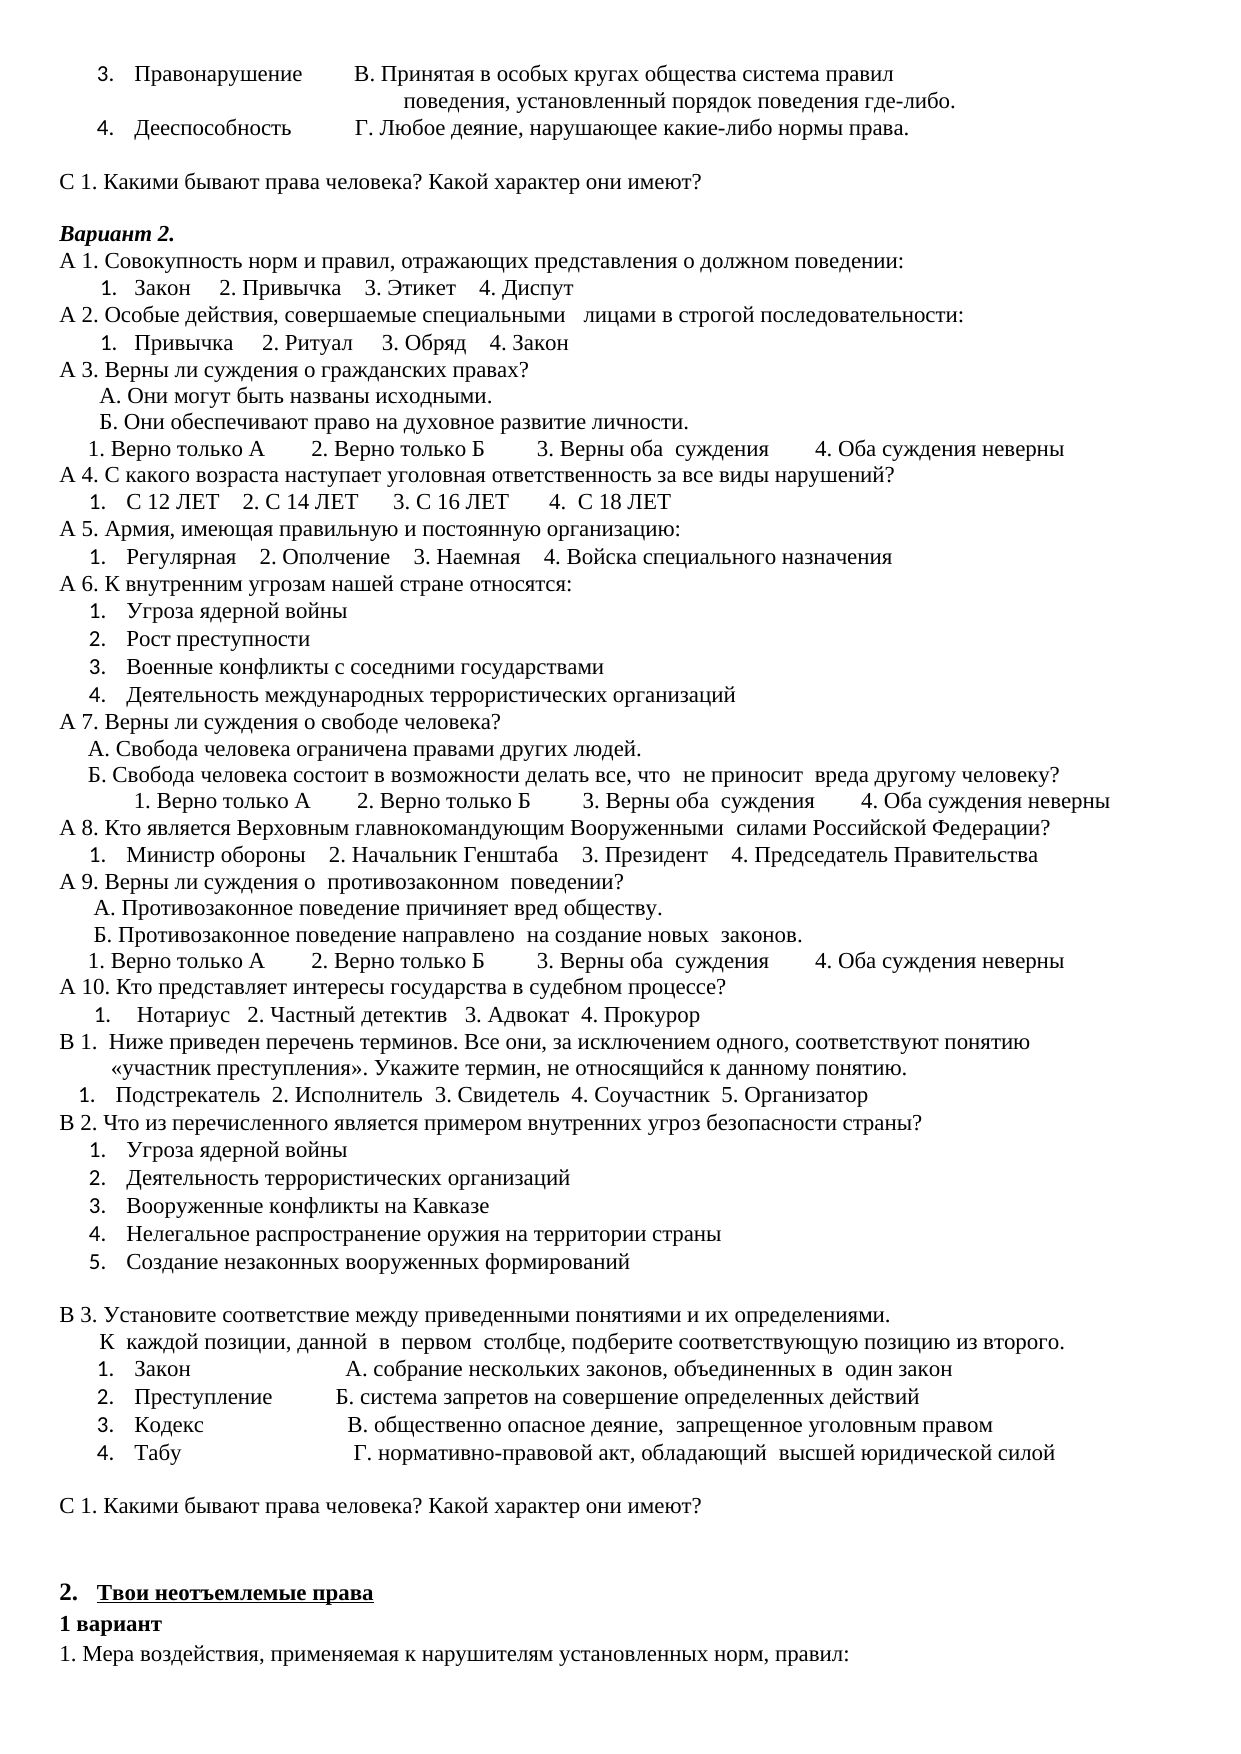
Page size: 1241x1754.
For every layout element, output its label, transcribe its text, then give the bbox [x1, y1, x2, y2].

text А. Свобода человека ограничена правами других людей. [59, 734, 1181, 761]
list Кодекс В. общественно опасное деяние, запрещенное уголовным правом [97, 1410, 1181, 1438]
text В 3. Установите соответствие между приведенными понятиями и их определениями. [59, 1301, 1181, 1328]
list Подстрекатель 2. Исполнитель 3. Свидетель 4. Соучастник 5. Организатор [78, 1081, 1181, 1108]
list Угроза ядерной войны [89, 1135, 1181, 1163]
list Закон А. собрание нескольких законов, объединенных в один закон [97, 1354, 1181, 1382]
text Б. Противозаконное поведение направлено на создание новых законов. [59, 921, 1181, 947]
list Деятельность террористических организаций [89, 1163, 1181, 1191]
text В 2. Что из перечисленного является примером внутренних угроз безопасности страны? [59, 1108, 1181, 1135]
list Нелегальное распространение оружия на территории страны [89, 1219, 1181, 1247]
text А. Противозаконное поведение причиняет вред обществу. [59, 894, 1181, 921]
text «участник преступления». Укажите термин, не относящийся к данному понятию. [59, 1054, 1181, 1081]
text А 10. Кто представляет интересы государства в судебном процессе? [59, 973, 1181, 1000]
text 1. Верно только А 2. Верно только Б 3. Верны оба суждения 4. Оба суждения неверны [59, 787, 1181, 814]
list С 12 ЛЕТ 2. С 14 ЛЕТ 3. С 16 ЛЕТ 4. С 18 ЛЕТ [89, 487, 1181, 515]
text А 2. Особые действия, совершаемые специальными лицами в строгой последовательности: [59, 301, 1181, 328]
list Вооруженные конфликты на Кавказе [89, 1191, 1181, 1219]
text А 9. Верны ли суждения о противозаконном поведении? [59, 868, 1181, 894]
text А 3. Верны ли суждения о гражданских правах? [59, 356, 1181, 382]
text А 8. Кто является Верховным главнокомандующим Вооруженными силами Российской Федерации? [59, 814, 1181, 840]
list Преступление Б. система запретов на совершение определенных действий [97, 1382, 1181, 1410]
list Твои неотъемлемые права [59, 1577, 1181, 1606]
text А 1. Совокупность норм и правил, отражающих представления о должном поведении: [59, 247, 1181, 273]
list Военные конфликты с соседними государствами [89, 652, 1181, 680]
list Министр обороны 2. Начальник Генштаба 3. Президент 4. Председатель Правительства [89, 840, 1181, 868]
text А 5. Армия, имеющая правильную и постоянную организацию: [59, 515, 1181, 542]
text А. Они могут быть названы исходными. [59, 382, 1181, 408]
text 1. Мера воздействия, применяемая к нарушителям установленных норм, правил: [59, 1640, 1181, 1667]
list Правонарушение В. Принятая в особых кругах общества система правил [97, 59, 1181, 87]
text А 4. С какого возраста наступает уголовная ответственность за все виды нарушений? [59, 461, 1181, 487]
text 1 вариант [59, 1610, 1181, 1636]
text поведения, установленный порядок поведения где-либо. [134, 87, 1181, 113]
text А 6. К внутренним угрозам нашей стране относятся: [59, 570, 1181, 596]
text В 1. Ниже приведен перечень терминов. Все они, за исключением одного, соответствуют понятию [59, 1028, 1181, 1054]
list Деятельность международных террористических организаций [89, 680, 1181, 708]
text С 1. Какими бывают права человека? Какой характер они имеют? [59, 1492, 1181, 1519]
list Дееспособность Г. Любое деяние, нарушающее какие-либо нормы права. [97, 113, 1181, 141]
list Рост преступности [89, 624, 1181, 652]
list Закон 2. Привычка 3. Этикет 4. Диспут [100, 273, 1181, 301]
list Регулярная 2. Ополчение 3. Наемная 4. Войска специального назначения [89, 542, 1181, 570]
list Нотариус 2. Частный детектив 3. Адвокат 4. Прокурор [93, 1000, 1181, 1028]
text А 7. Верны ли суждения о свободе человека? [59, 708, 1181, 734]
text 1. Верно только А 2. Верно только Б 3. Верны оба суждения 4. Оба суждения неверны [59, 947, 1181, 973]
text К каждой позиции, данной в первом столбце, подберите соответствующую позицию из второго. [59, 1328, 1181, 1354]
text Вариант 2. [59, 221, 1181, 247]
text Б. Свобода человека состоит в возможности делать все, что не приносит вреда другому человеку? [59, 761, 1181, 787]
text 1. Верно только А 2. Верно только Б 3. Верны оба суждения 4. Оба суждения неверны [59, 435, 1181, 461]
list Создание незаконных вооруженных формирований [89, 1247, 1181, 1275]
list Табу Г. нормативно-правовой акт, обладающий высшей юридической силой [97, 1438, 1181, 1466]
text С 1. Какими бывают права человека? Какой характер они имеют? [59, 168, 1181, 194]
list Привычка 2. Ритуал 3. Обряд 4. Закон [100, 328, 1181, 356]
list Угроза ядерной войны [89, 596, 1181, 624]
text Б. Они обеспечивают право на духовное развитие личности. [59, 408, 1181, 435]
